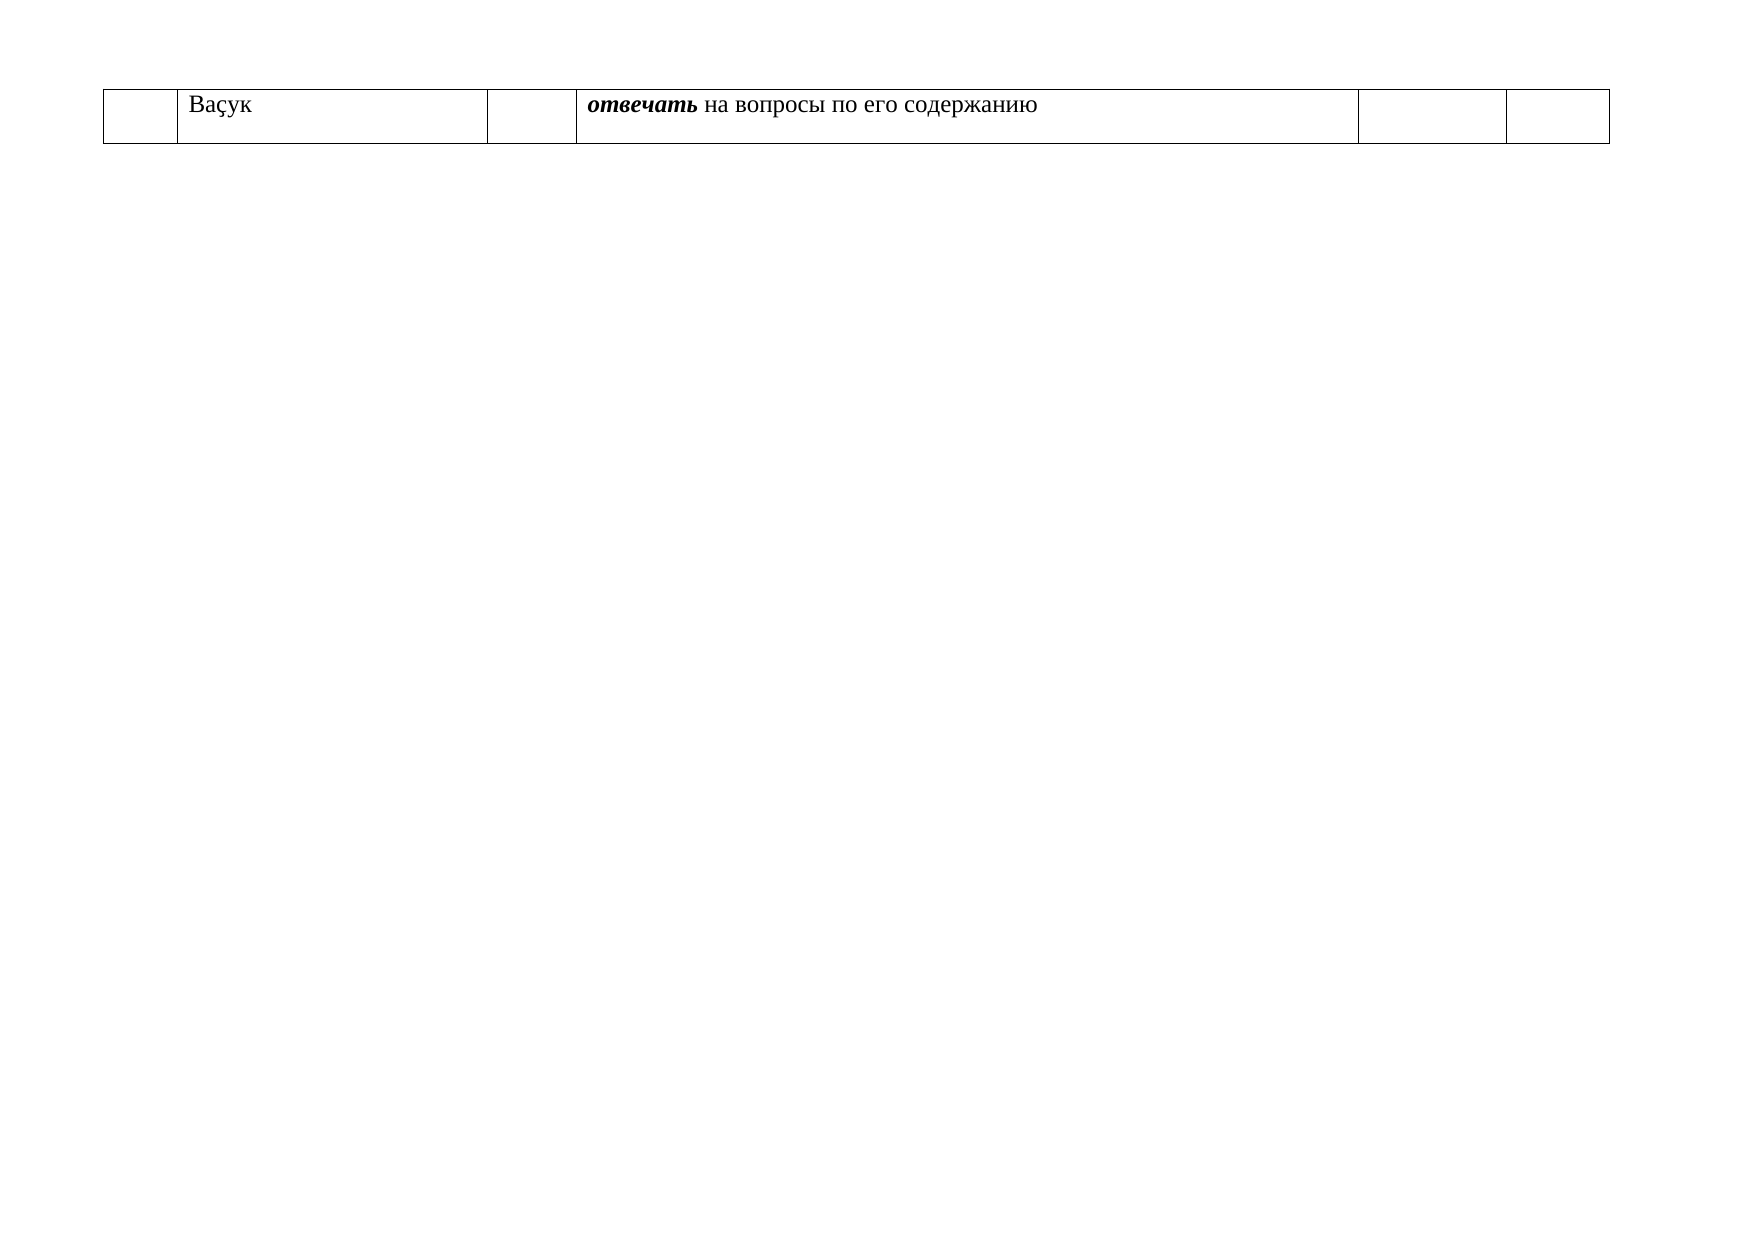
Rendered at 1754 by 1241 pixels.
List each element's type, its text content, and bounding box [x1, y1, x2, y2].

table_cell [1507, 90, 1609, 143]
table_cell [178, 90, 487, 143]
table_cell 1ч [488, 90, 576, 143]
table_cell 24.05 [1359, 90, 1506, 143]
table_cell 34 [104, 90, 177, 143]
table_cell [577, 90, 1358, 143]
